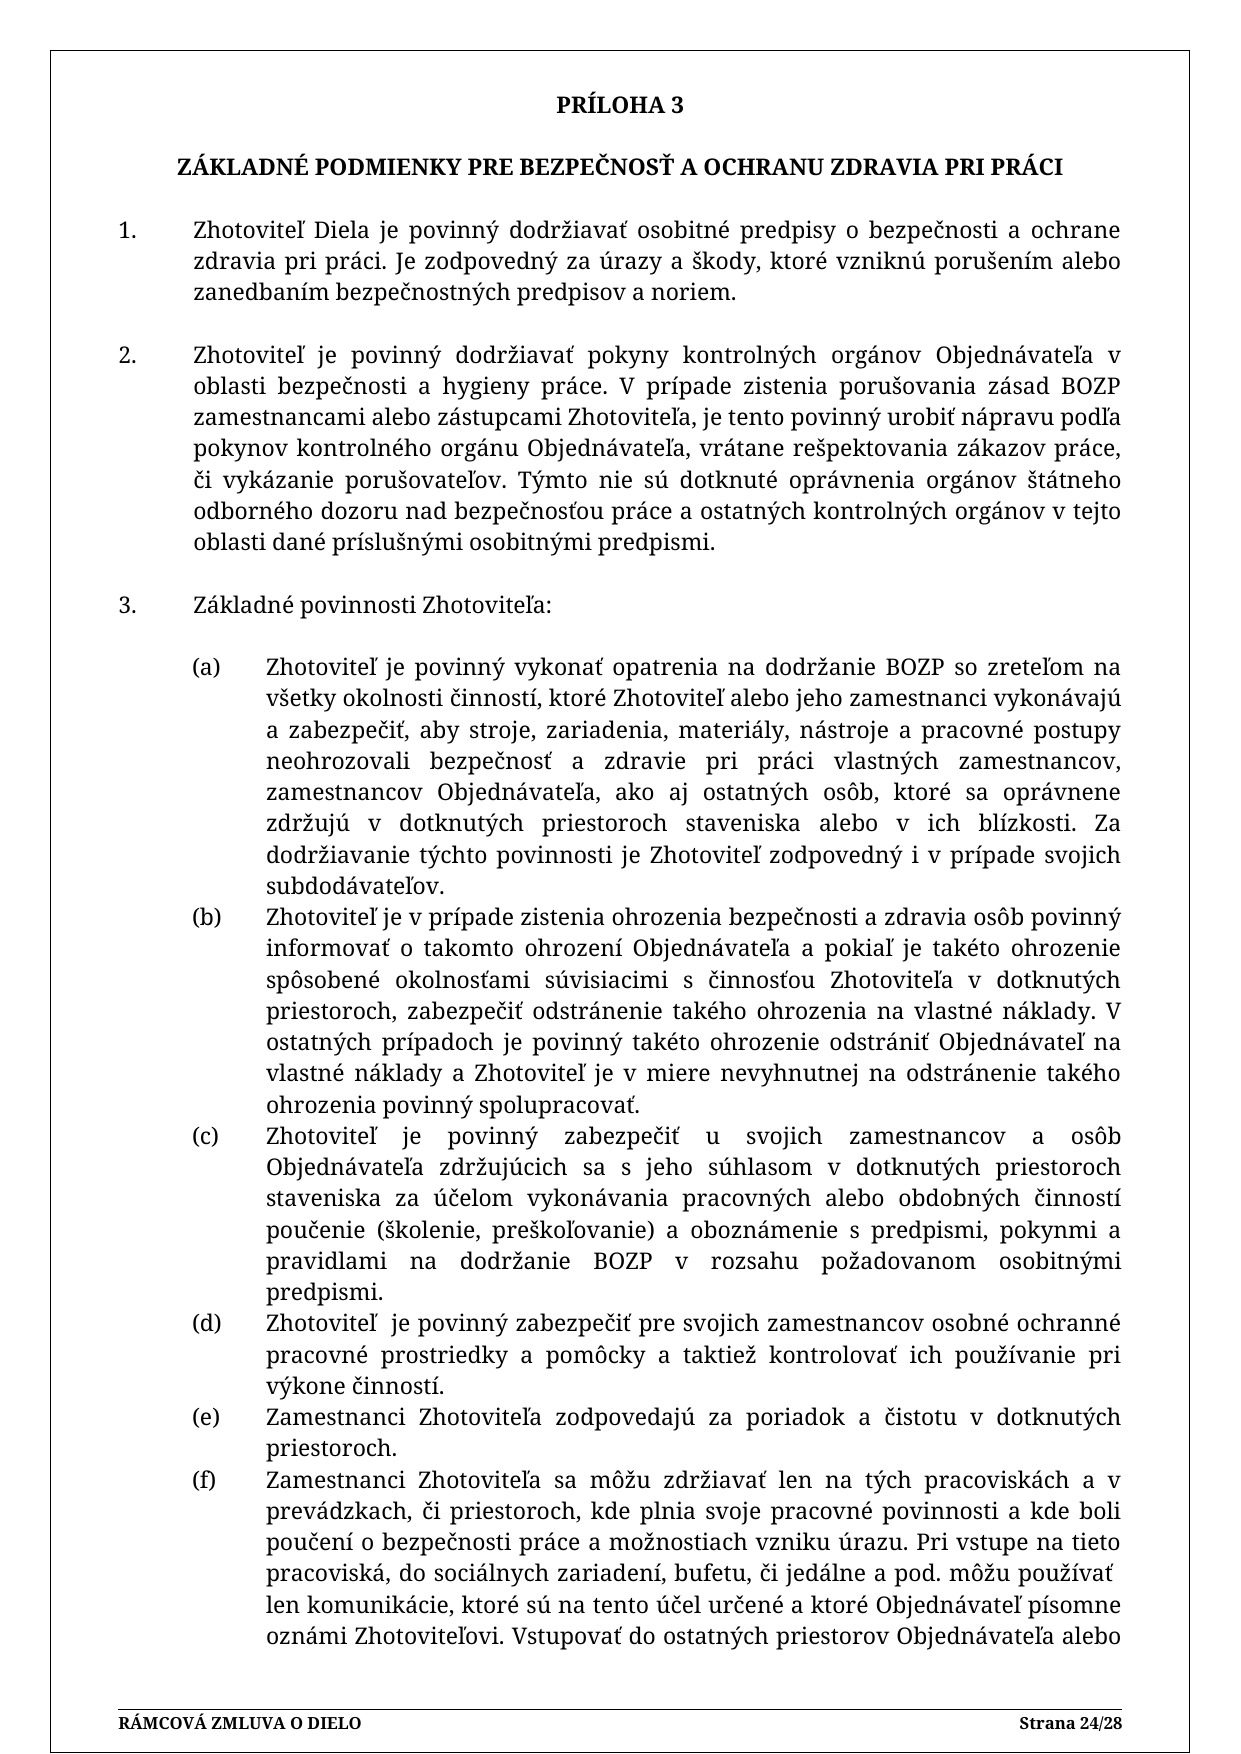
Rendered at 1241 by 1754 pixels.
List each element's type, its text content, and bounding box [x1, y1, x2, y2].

list Zhotoviteľ Diela je povinný dodržiavať osobitné predpisy o bezpečnosti a ochrane zdravia pri práci. Je zodpovedný za úrazy a škody, ktoré vzniknú porušením alebo zanedbaním bezpečnostných predpisov a noriem. [118, 214, 1122, 307]
list Zhotoviteľ je povinný zabezpečiť u svojich zamestnancov a osôb Objednávateľa zdržujúcich sa s jeho súhlasom v dotknutých priestoroch staveniska za účelom vykonávania pracovných alebo obdobných činností poučenie (školenie, preškoľovanie) a oboznámenie s predpismi, pokynmi a pravidlami na dodržanie BOZP v rozsahu požadovanom osobitnými predpismi. [192, 1120, 1122, 1307]
list Zhotoviteľ je povinný vykonať opatrenia na dodržanie BOZP so zreteľom na všetky okolnosti činností, ktoré Zhotoviteľ alebo jeho zamestnanci vykonávajú a zabezpečiť, aby stroje, zariadenia, materiály, nástroje a pracovné postupy neohrozovali bezpečnosť a zdravie pri práci vlastných zamestnancov, zamestnancov Objednávateľa, ako aj ostatných osôb, ktoré sa oprávnene zdržujú v dotknutých priestoroch staveniska alebo v ich blízkosti. Za dodržiavanie týchto povinnosti je Zhotoviteľ zodpovedný i v prípade svojich subdodávateľov. [192, 651, 1122, 901]
list Zhotoviteľ je v prípade zistenia ohrozenia bezpečnosti a zdravia osôb povinný informovať o takomto ohrození Objednávateľa a pokiaľ je takéto ohrozenie spôsobené okolnosťami súvisiacimi s činnosťou Zhotoviteľa v dotknutých priestoroch, zabezpečiť odstránenie takého ohrozenia na vlastné náklady. V ostatných prípadoch je povinný takéto ohrozenie odstrániť Objednávateľ na vlastné náklady a Zhotoviteľ je v miere nevyhnutnej na odstránenie takého ohrozenia povinný spolupracovať. [192, 901, 1122, 1120]
list Zamestnanci Zhotoviteľa zodpovedajú za poriadok a čistotu v dotknutých priestoroch. [192, 1401, 1122, 1464]
list Základné povinnosti Zhotoviteľa: [118, 589, 1122, 620]
list Zhotoviteľ je povinný zabezpečiť pre svojich zamestnancov osobné ochranné pracovné prostriedky a pomôcky a taktiež kontrolovať ich používanie pri výkone činností. [192, 1307, 1122, 1401]
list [192, 1464, 1122, 1651]
list Zhotoviteľ je povinný dodržiavať pokyny kontrolných orgánov Objednávateľa v oblasti bezpečnosti a hygieny práce. V prípade zistenia porušovania zásad BOZP zamestnancami alebo zástupcami Zhotoviteľa, je tento povinný urobiť nápravu podľa pokynov kontrolného orgánu Objednávateľa, vrátane rešpektovania zákazov práce, či vykázanie porušovateľov. Týmto nie sú dotknuté oprávnenia orgánov štátneho odborného dozoru nad bezpečnosťou práce a ostatných kontrolných orgánov v tejto oblasti dané príslušnými osobitnými predpismi. [118, 339, 1122, 557]
subtitle PRÍLOHA 3 [118, 89, 1122, 120]
text ZÁKLADNÉ PODMIENKY PRE BEZPEČNOSŤ A OCHRANU ZDRAVIA PRI PRÁCI [118, 151, 1122, 182]
